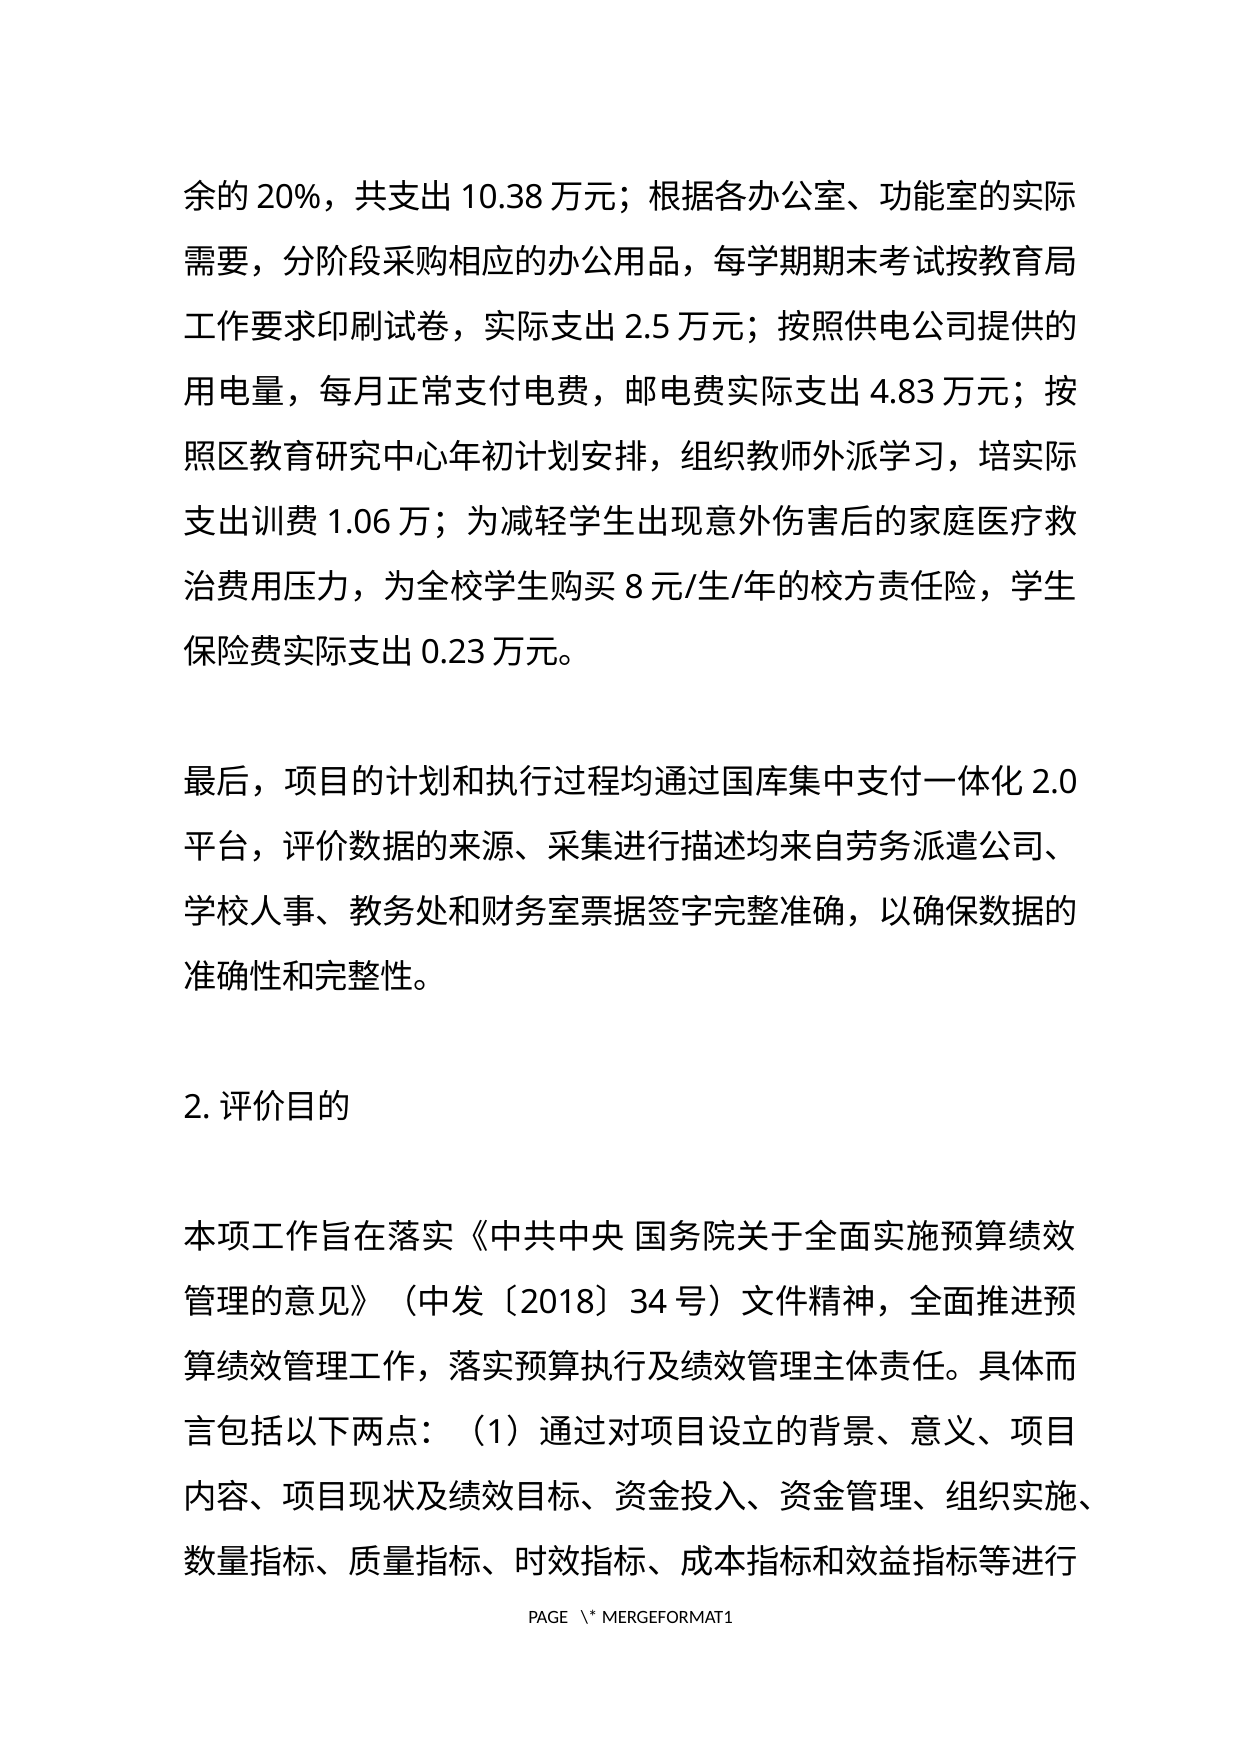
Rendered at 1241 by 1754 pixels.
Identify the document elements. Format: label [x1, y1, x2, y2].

text [183, 162, 1078, 1592]
